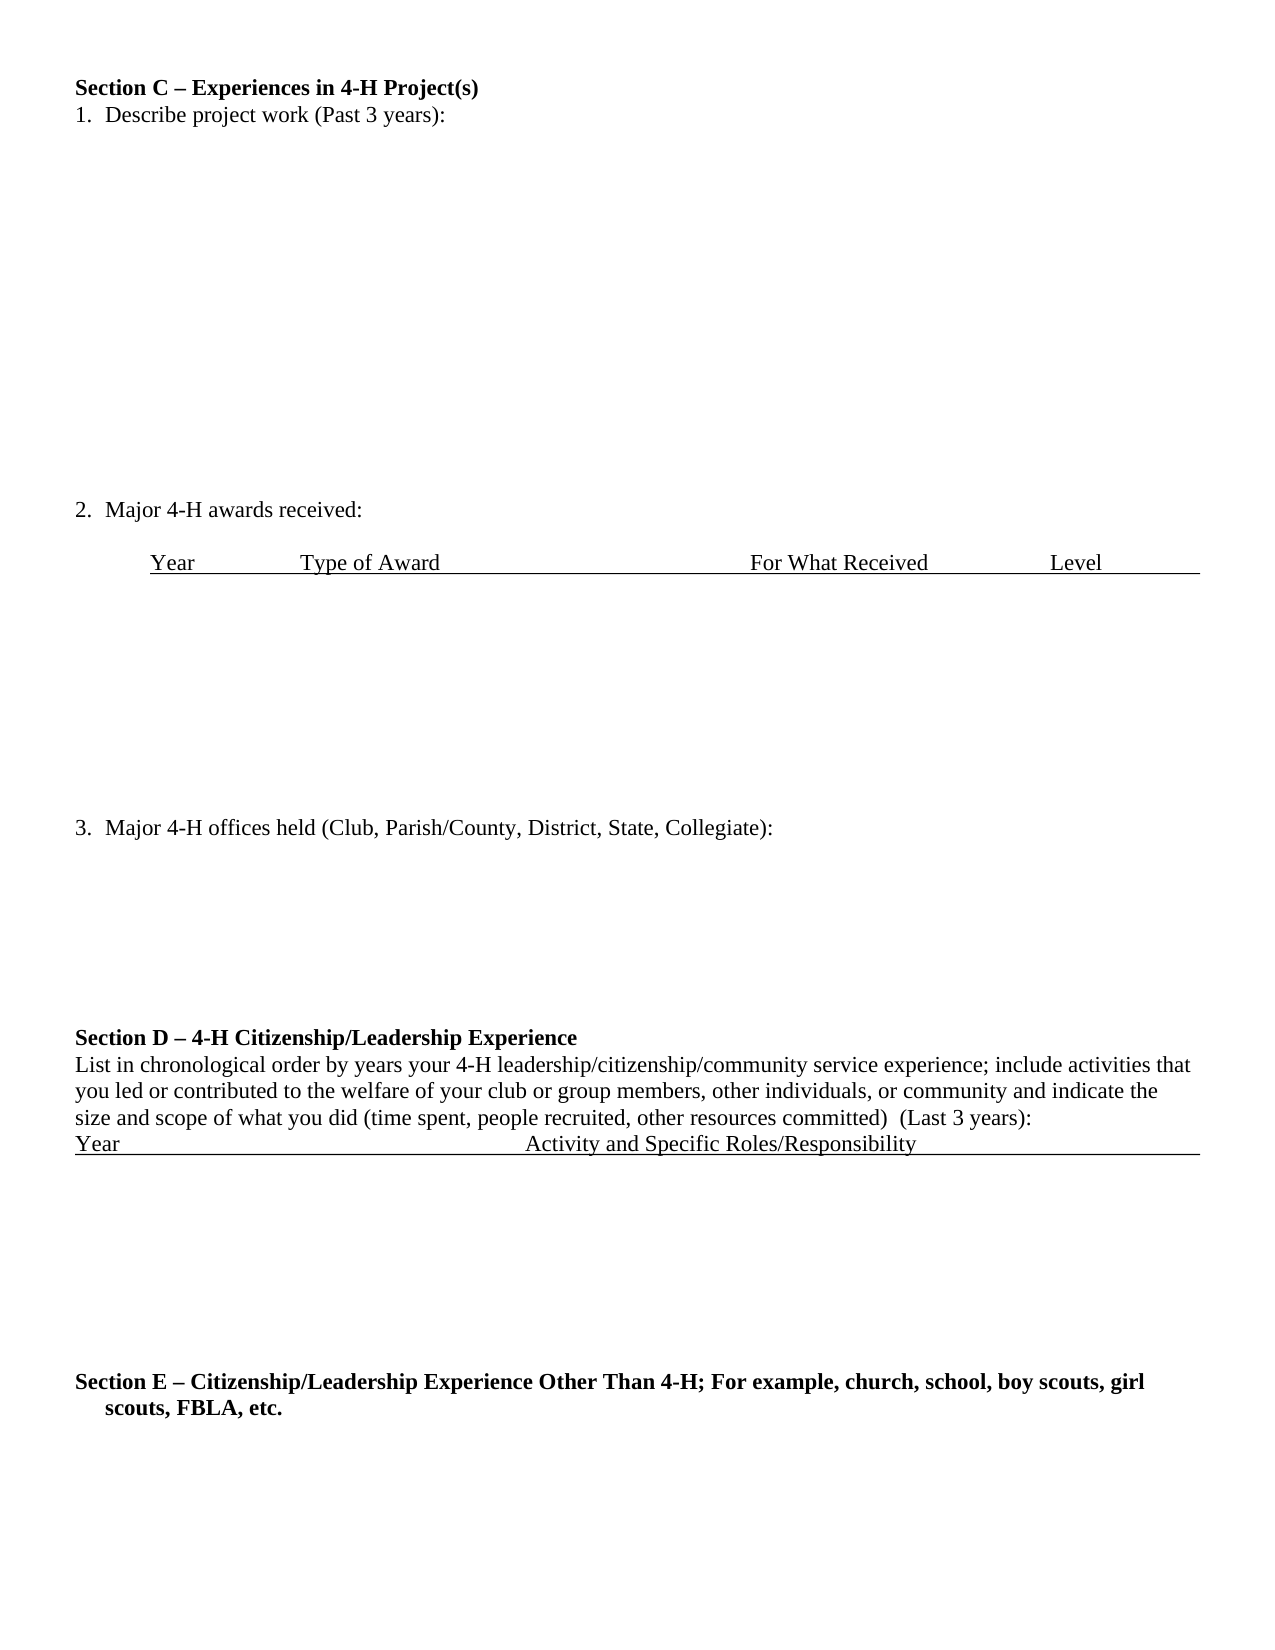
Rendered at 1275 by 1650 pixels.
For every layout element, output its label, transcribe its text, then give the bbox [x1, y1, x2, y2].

subtitle Section C – Experiences in 4-H Project(s) [75, 75, 1212, 101]
list Describe project work (Past 3 years): [75, 101, 1212, 127]
text Year Type of Award For What Received Level [150, 549, 1212, 575]
list Major 4-H awards received: [75, 496, 1212, 523]
text List in chronological order by years your 4-H leadership/citizenship/community service experience; include activities that you led or contributed to the welfare of your club or group members, other individuals, or community and indicate the size and scope of what you did (time spent, people recruited, other resources committed) (Last 3 years): [75, 1051, 1194, 1130]
text Section E – Citizenship/Leadership Experience Other Than 4-H; For example, church, school, boy scouts, girl scouts, FBLA, etc. [75, 1368, 1148, 1421]
subtitle Section D – 4-H Citizenship/Leadership Experience [75, 1024, 1212, 1051]
text Year Activity and Specific Roles/Responsibility [75, 1130, 1212, 1156]
list Major 4-H offices held (Club, Parish/County, District, State, Collegiate): [75, 813, 1212, 840]
